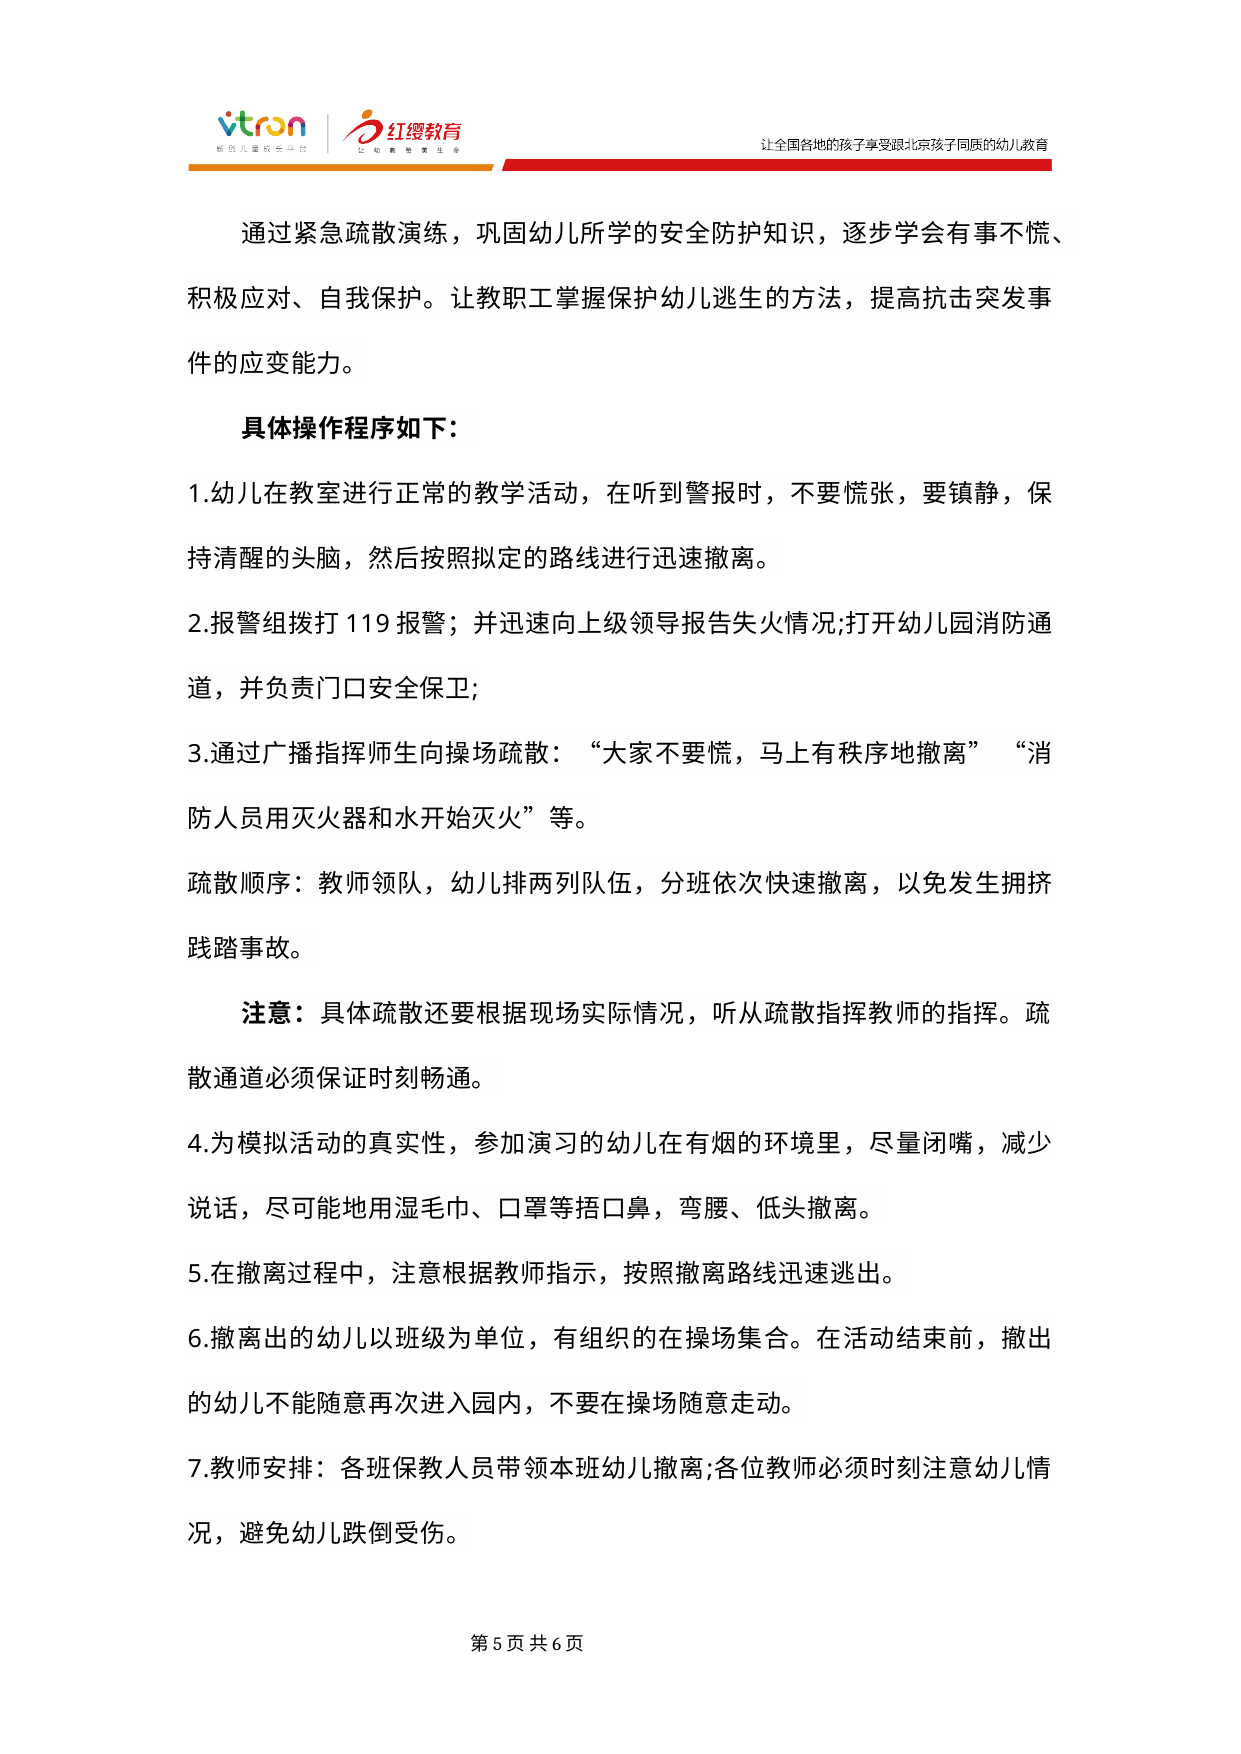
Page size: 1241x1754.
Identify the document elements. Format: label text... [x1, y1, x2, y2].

text 6.撤离出的幼儿以班级为单位，有组织的在操场集合。在活动结束前，撤出的幼儿不能随意再次进入园内，不要在操场随意走动。 [187, 1304, 1053, 1434]
text 7.教师安排：各班保教人员带领本班幼儿撤离;各位教师必须时刻注意幼儿情况，避免幼儿跌倒受伤。 [187, 1434, 1053, 1564]
text 疏散顺序：教师领队，幼儿排两列队伍，分班依次快速撤离，以免发生拥挤践踏事故。 [187, 849, 1053, 979]
text 通过紧急疏散演练，巩固幼儿所学的安全防护知识，逐步学会有事不慌、积极应对、自我保护。让教职工掌握保护幼儿逃生的方法，提高抗击突发事件的应变能力。 [187, 199, 1053, 394]
text 具体操作程序如下： [187, 394, 1053, 459]
text 5.在撤离过程中，注意根据教师指示，按照撤离路线迅速逃出。 [187, 1239, 1053, 1304]
text 1.幼儿在教室进行正常的教学活动，在听到警报时，不要慌张，要镇静，保持清醒的头脑，然后按照拟定的路线进行迅速撤离。 [187, 459, 1053, 589]
text 4.为模拟活动的真实性，参加演习的幼儿在有烟的环境里，尽量闭嘴，减少说话，尽可能地用湿毛巾、口罩等捂口鼻，弯腰、低头撤离。 [187, 1109, 1053, 1239]
text 3.通过广播指挥师生向操场疏散：“大家不要慌，马上有秩序地撤离” “消防人员用灭火器和水开始灭火”等。 [187, 719, 1053, 849]
text 2.报警组拨打119报警；并迅速向上级领导报告失火情况;打开幼儿园消防通道，并负责门口安全保卫; [187, 589, 1053, 719]
picture [188, 88, 1052, 189]
text 注意：具体疏散还要根据现场实际情况，听从疏散指挥教师的指挥。疏散通道必须保证时刻畅通。 [187, 979, 1053, 1109]
